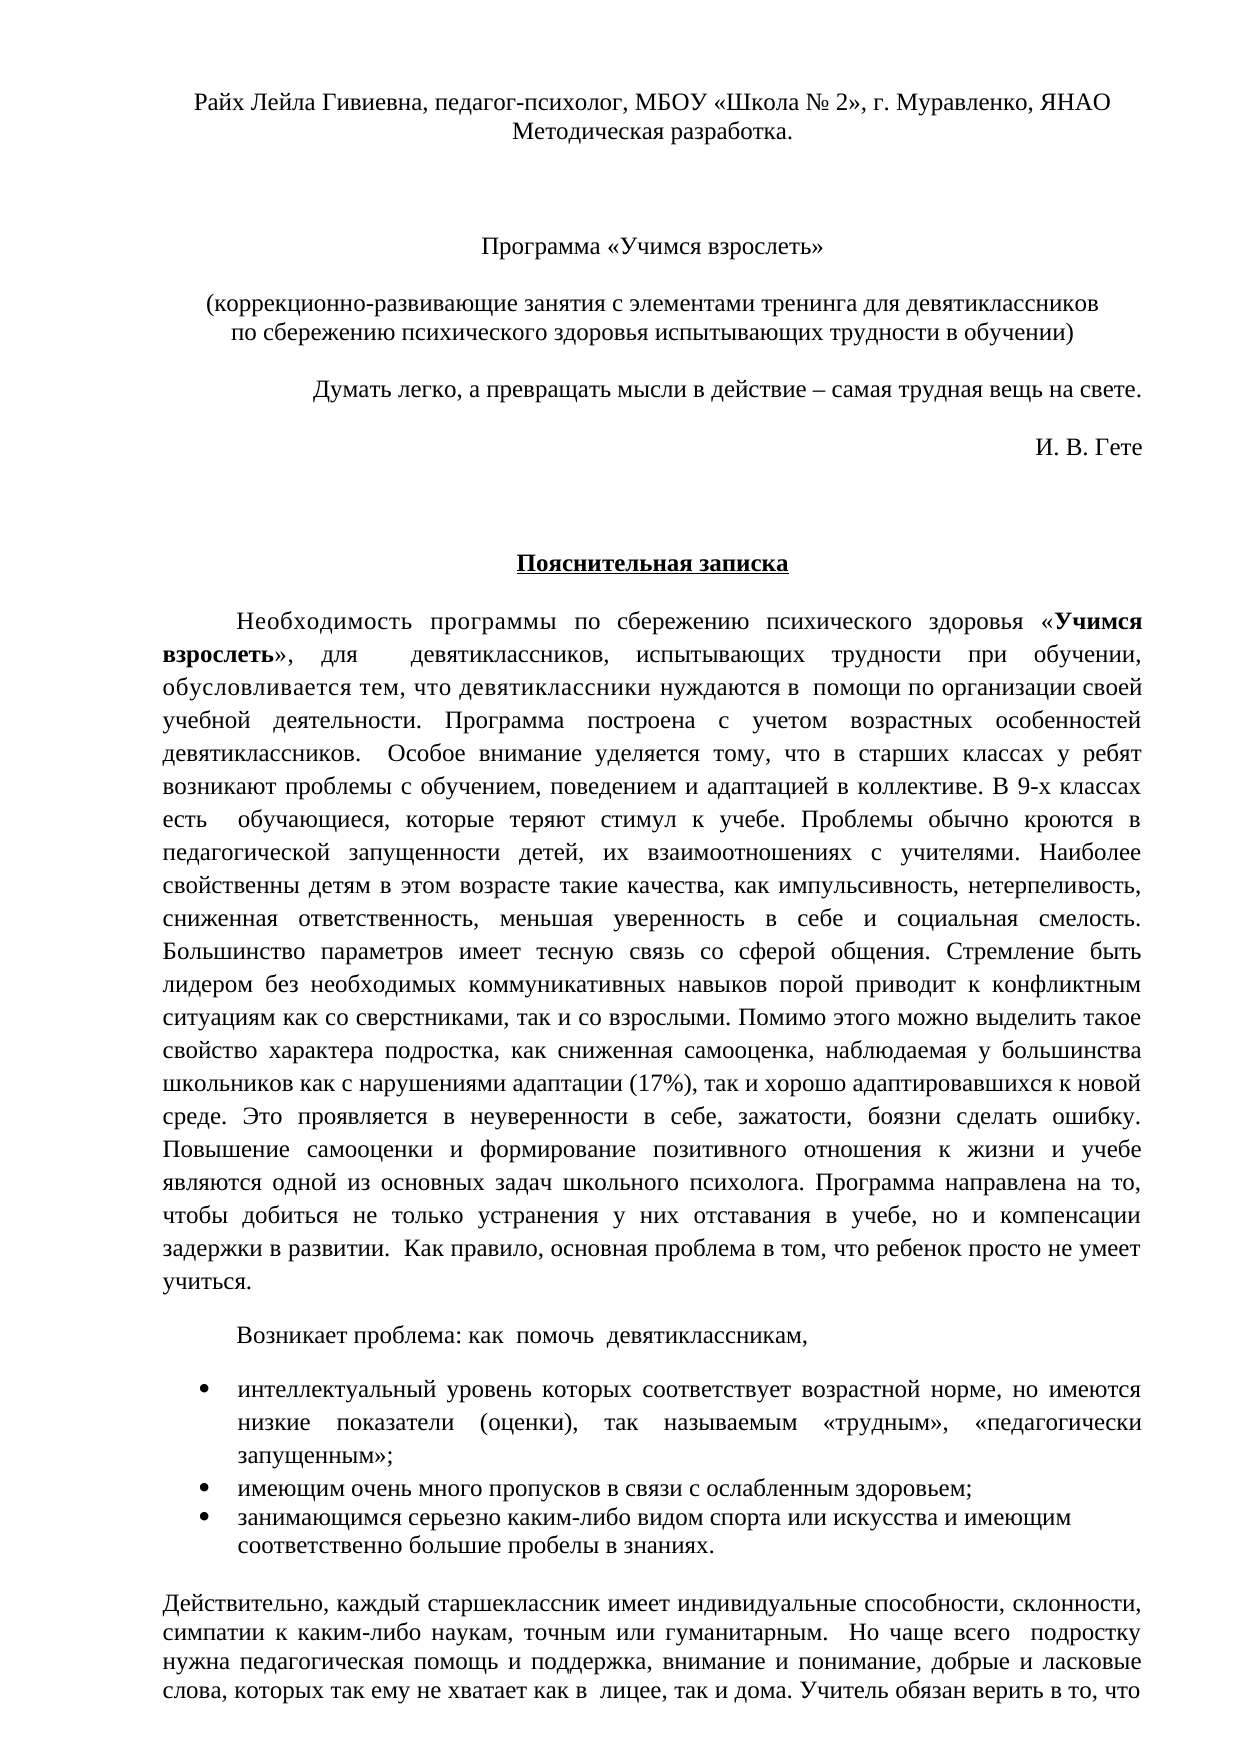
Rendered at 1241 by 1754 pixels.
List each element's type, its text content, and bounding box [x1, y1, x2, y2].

text Пояснительная записка [162, 548, 1142, 577]
text Методическая разработка. [162, 116, 1142, 144]
text Необходимость программы по сбережению психического здоровья «Учимся взрослеть», для девятиклассников, испытывающих трудности при обучении, обусловливается тем, что девятиклассники нуждаются в помощи по организации своей учебной деятельности. Программа построена с учетом возрастных особенностей девятиклассников. Особое внимание уделяется тому, что в старших классах у ребят возникают проблемы с обучением, поведением и адаптацией в коллективе. В 9-х классах есть обучающиеся, которые теряют стимул к учебе. Проблемы обычно кроются в педагогической запущенности детей, их взаимоотношениях с учителями. Наиболее свойственны детям в этом возрасте такие качества, как импульсивность, нетерпеливость, сниженная ответственность, меньшая уверенность в себе и социальная смелость. Большинство параметров имеет тесную связь со сферой общения. Стремление быть лидером без необходимых коммуникативных навыков порой приводит к конфликтным ситуациям как со сверстниками, так и со взрослыми. Помимо этого можно выделить такое свойство характера подростка, как сниженная самооценка, наблюдаемая у большинства школьников как с нарушениями адаптации (17%), так и хорошо адаптировавшихся к новой среде. Это проявляется в неуверенности в себе, зажатости, боязни сделать ошибку. Повышение самооценки и формирование позитивного отношения к жизни и учебе являются одной из основных задач школьного психолога. Программа направлена на то, чтобы добиться не только устранения у них отставания в учебе, но и компенсации задержки в развитии. Как правило, основная проблема в том, что ребенок просто не умеет учиться. [162, 606, 1142, 1295]
text по сбережению психического здоровья испытывающих трудности в обучении) [162, 317, 1142, 346]
list интеллектуальный уровень которых соответствует возрастной норме, но имеются низкие показатели (оценки), так называемым «трудным», «педагогически запущенным»; [200, 1374, 1142, 1469]
list занимающимся серьезно каким-либо видом спорта или искусства и имеющим соответственно большие пробелы в знаниях. [200, 1502, 1142, 1559]
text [162, 1588, 1142, 1703]
text Программа «Учимся взрослеть» [162, 231, 1142, 259]
text Райх Лейла Гивиевна, педагог-психолог, МБОУ «Школа № 2», г. Муравленко, ЯНАО [162, 87, 1142, 116]
text Думать легко, а превращать мысли в действие – самая трудная вещь на свете. [162, 374, 1142, 403]
text Возникает проблема: как помочь девятиклассникам, [162, 1320, 1142, 1349]
text И. В. Гете [162, 432, 1142, 461]
text (коррекционно-развивающие занятия с элементами тренинга для девятиклассников [162, 288, 1142, 317]
list имеющим очень много пропусков в связи с ослабленным здоровьем; [200, 1473, 1142, 1502]
